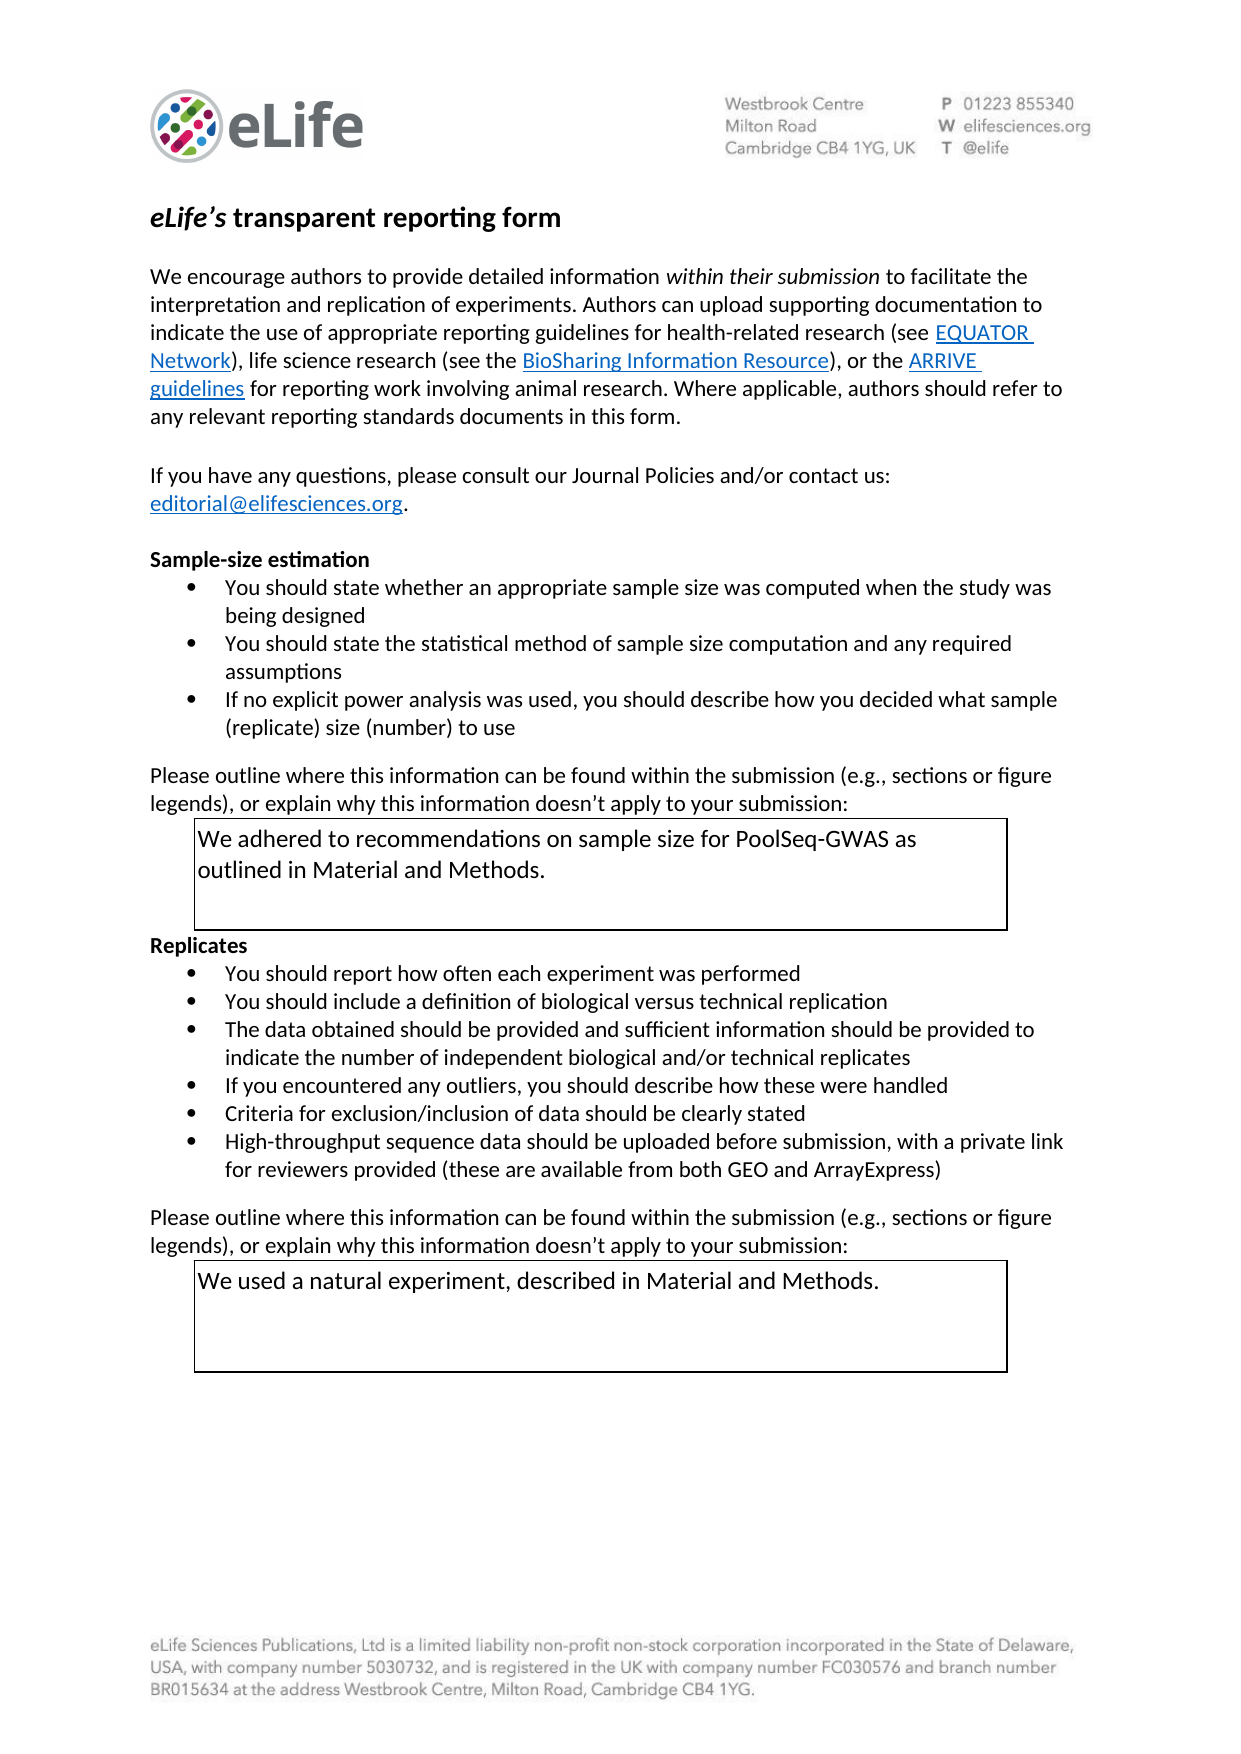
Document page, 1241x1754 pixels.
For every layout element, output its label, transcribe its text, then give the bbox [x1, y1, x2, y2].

list You should report how often each experiment was performed [187, 959, 1090, 987]
list If no explicit power analysis was used, you should describe how you decided what sample (replicate) size (number) to use [187, 685, 1090, 741]
list You should state whether an appropriate sample size was computed when the study was being designed [187, 573, 1090, 629]
text eLife’s transparent reporting form [150, 199, 1090, 234]
text We used a natural experiment, described in Material and Methods. [195, 1263, 1006, 1298]
list Criteria for exclusion/inclusion of data should be clearly stated [187, 1099, 1090, 1127]
picture [0, 1593, 1241, 1713]
text If you have any questions, please consult our Journal Policies and/or contact us: editorial@elifesciences.org. [150, 461, 1090, 517]
text We encourage authors to provide detailed information within their submission to facilitate the interpretation and replication of experiments. Authors can upload supporting documentation to indicate the use of appropriate reporting guidelines for health-related research (see EQUATOR Network), life science research (see the BioSharing Information Resource), or the ARRIVE guidelines for reporting work involving animal research. Where applicable, authors should refer to any relevant reporting standards documents in this form. [150, 262, 1090, 430]
list High-throughput sequence data should be uploaded before submission, with a private link for reviewers provided (these are available from both GEO and ArrayExpress) [187, 1127, 1090, 1183]
list You should state the statistical method of sample size computation and any required assumptions [187, 629, 1090, 685]
list If you encountered any outliers, you should describe how these were handled [187, 1071, 1090, 1099]
picture [683, 16, 1240, 188]
list You should include a definition of biological versus technical replication [187, 987, 1090, 1015]
text Sample-size estimation [150, 545, 1090, 573]
picture [150, 89, 363, 163]
list The data obtained should be provided and sufficient information should be provided to indicate the number of independent biological and/or technical replicates [187, 1015, 1090, 1071]
text We adhered to recommendations on sample size for PoolSeq-GWAS as outlined in Material and Methods. [195, 821, 1006, 886]
text Replicates [150, 846, 1090, 959]
